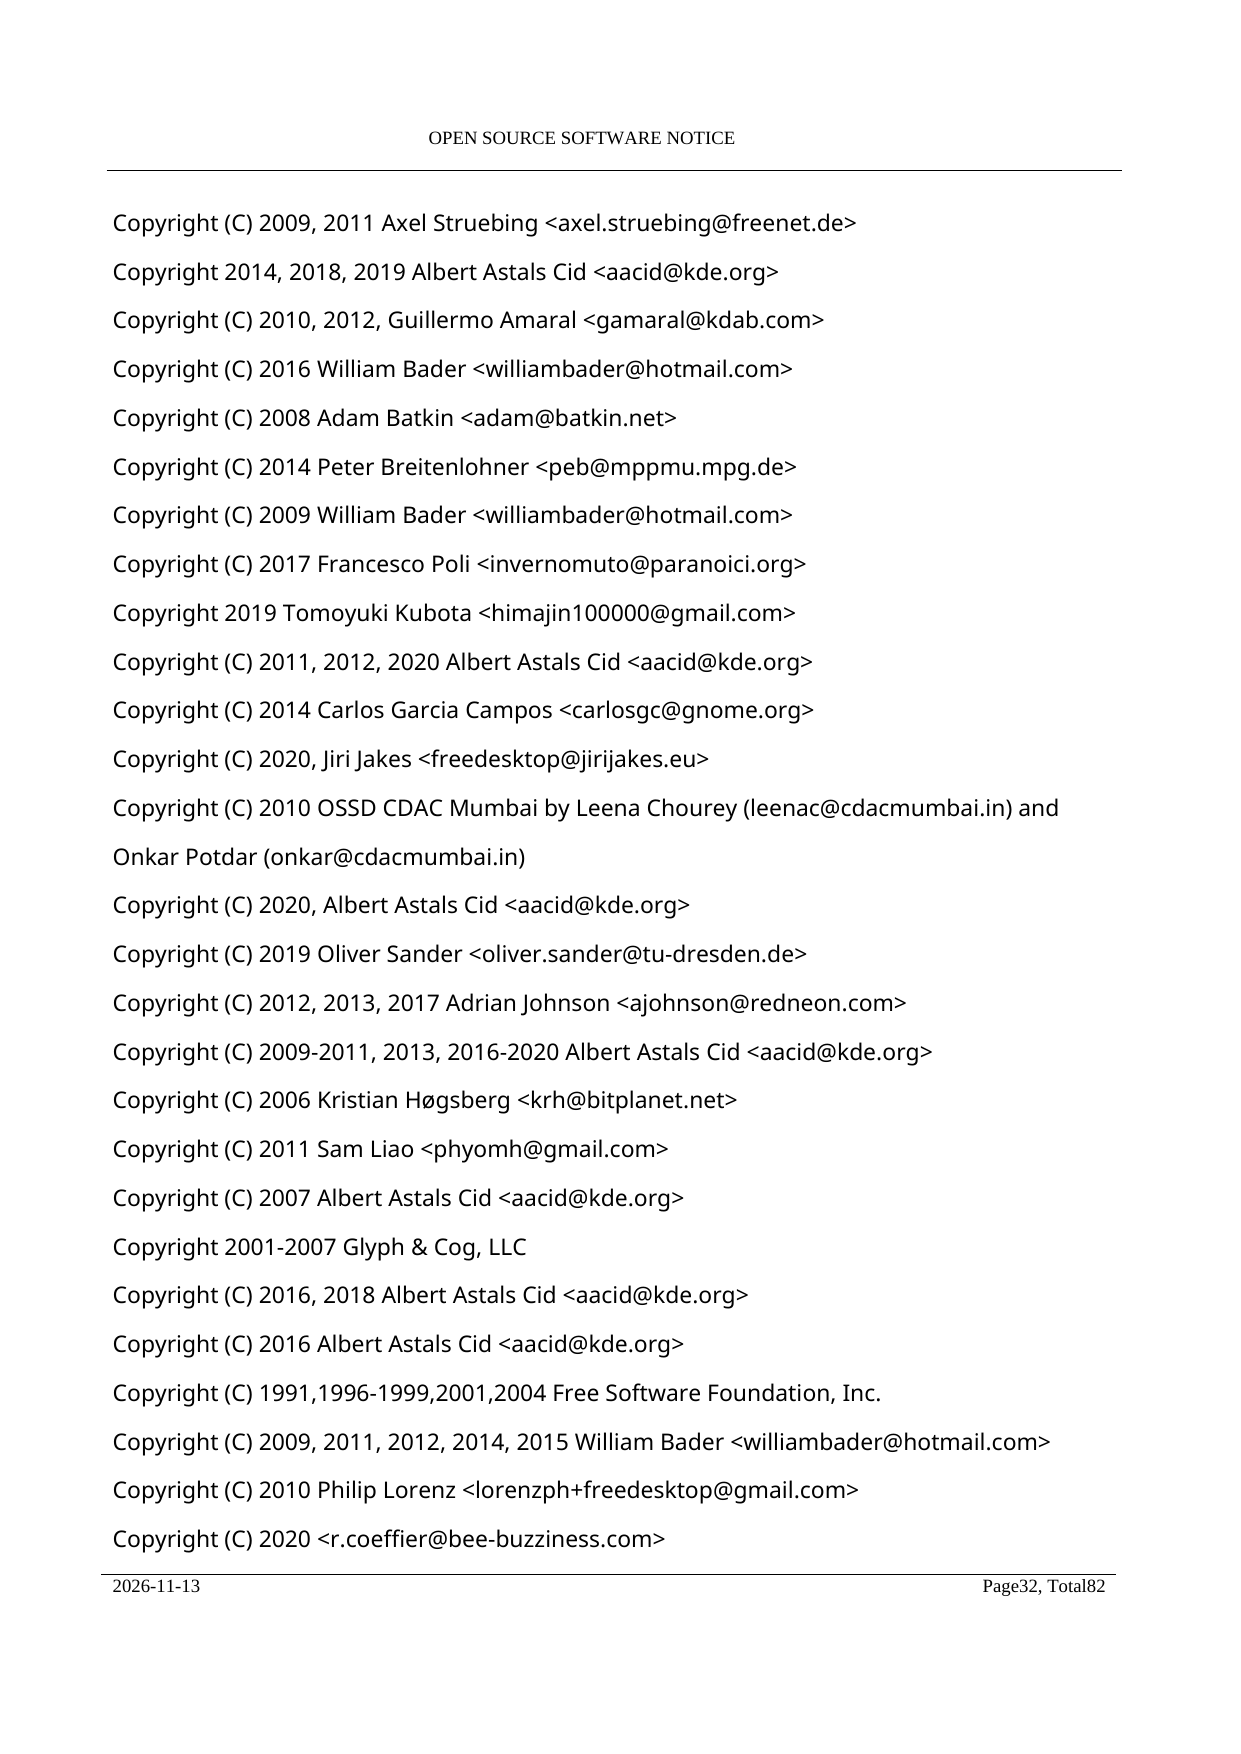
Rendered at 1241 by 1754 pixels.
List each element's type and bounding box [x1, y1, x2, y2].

text [112, 206, 1128, 1555]
